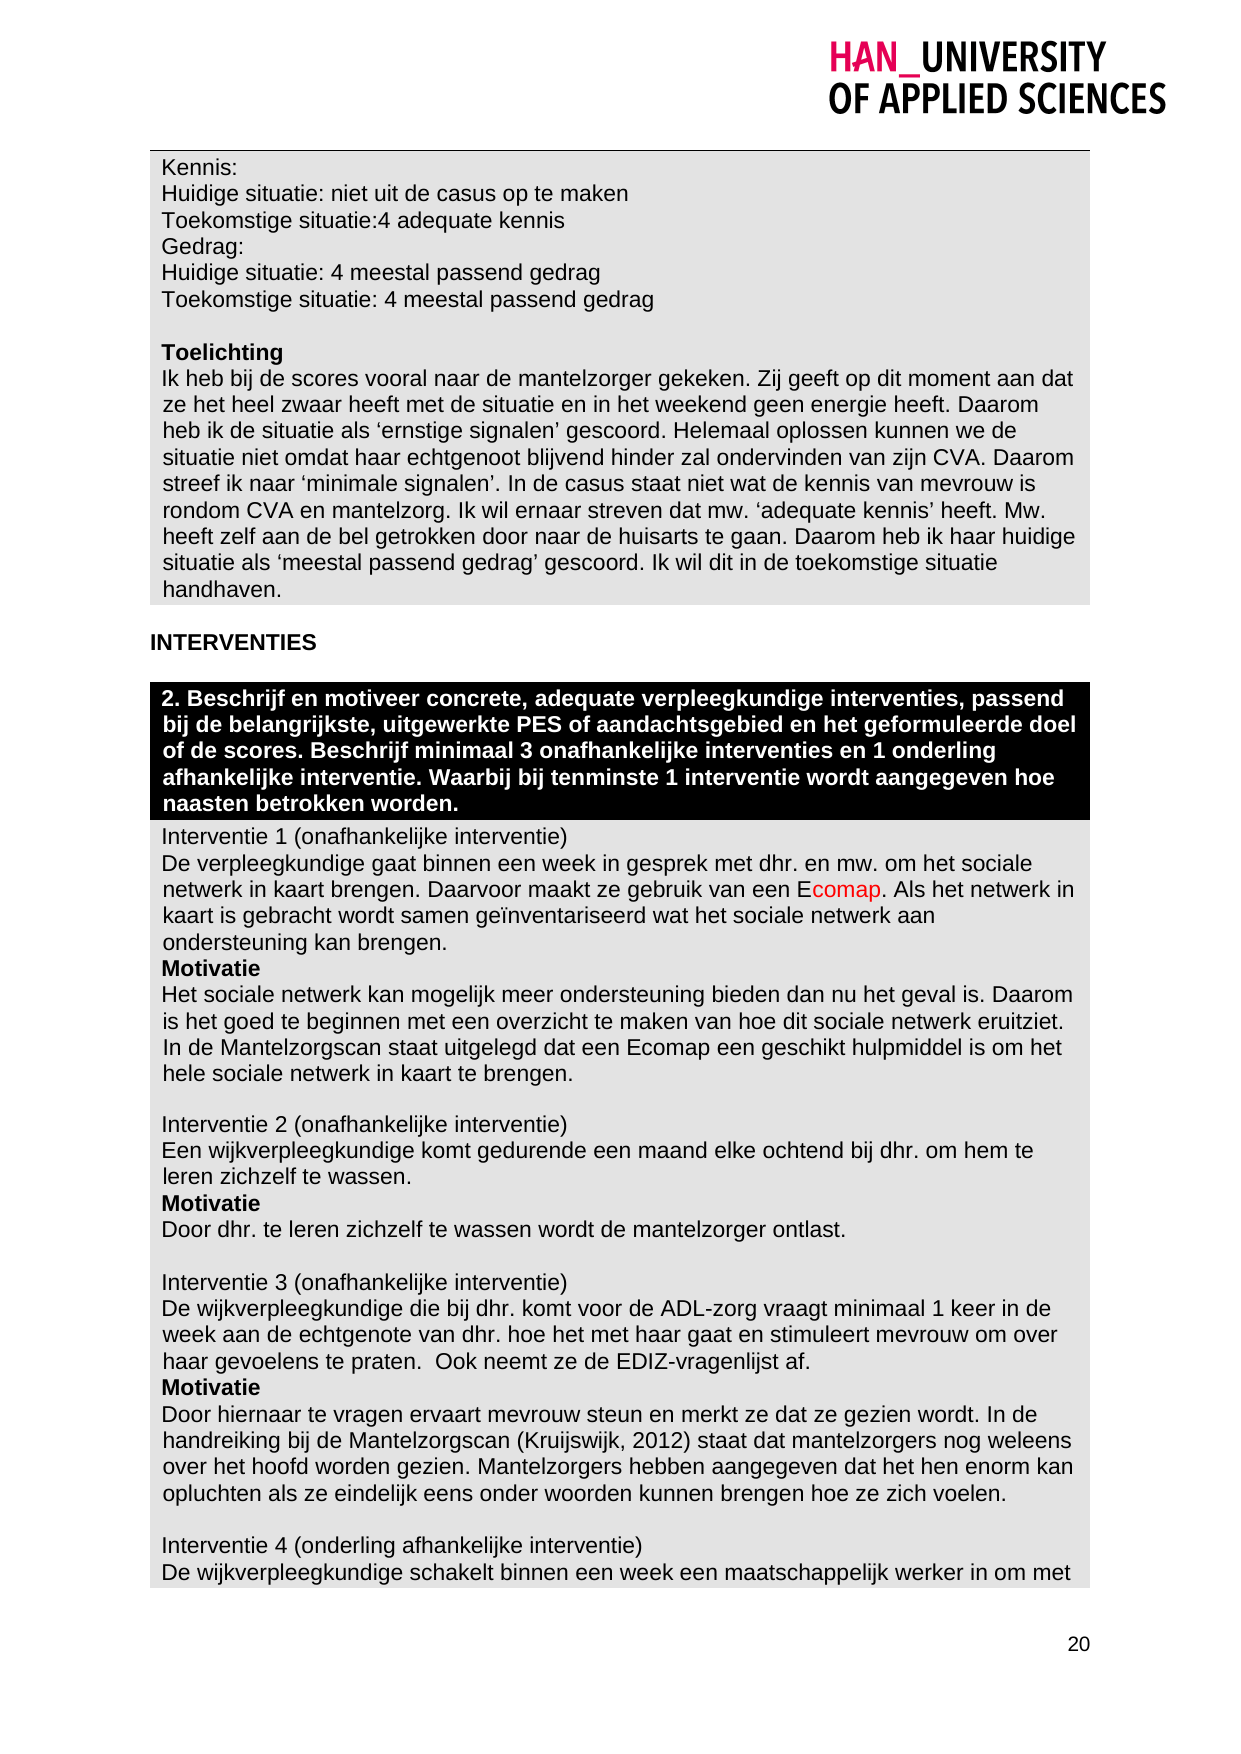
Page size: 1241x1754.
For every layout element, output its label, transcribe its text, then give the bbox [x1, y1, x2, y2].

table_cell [150, 820, 1090, 1588]
picture [0, 0, 1241, 212]
table_header 2. Beschrijf en motiveer concrete, adequate verpleegkundige interventies, passend bij de belangrijkste, uitgewerkte PES of aandachtsgebied en het geformuleerde doel of de scores. Beschrijf minimaal 3 onafhankelijke interventies en 1 onderling afhankelijke interventie. Waarbij bij tenminste 1 interventie wordt aangegeven hoe naasten betrokken worden. [150, 682, 1090, 819]
text INTERVENTIES [150, 629, 1090, 655]
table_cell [150, 151, 1090, 605]
